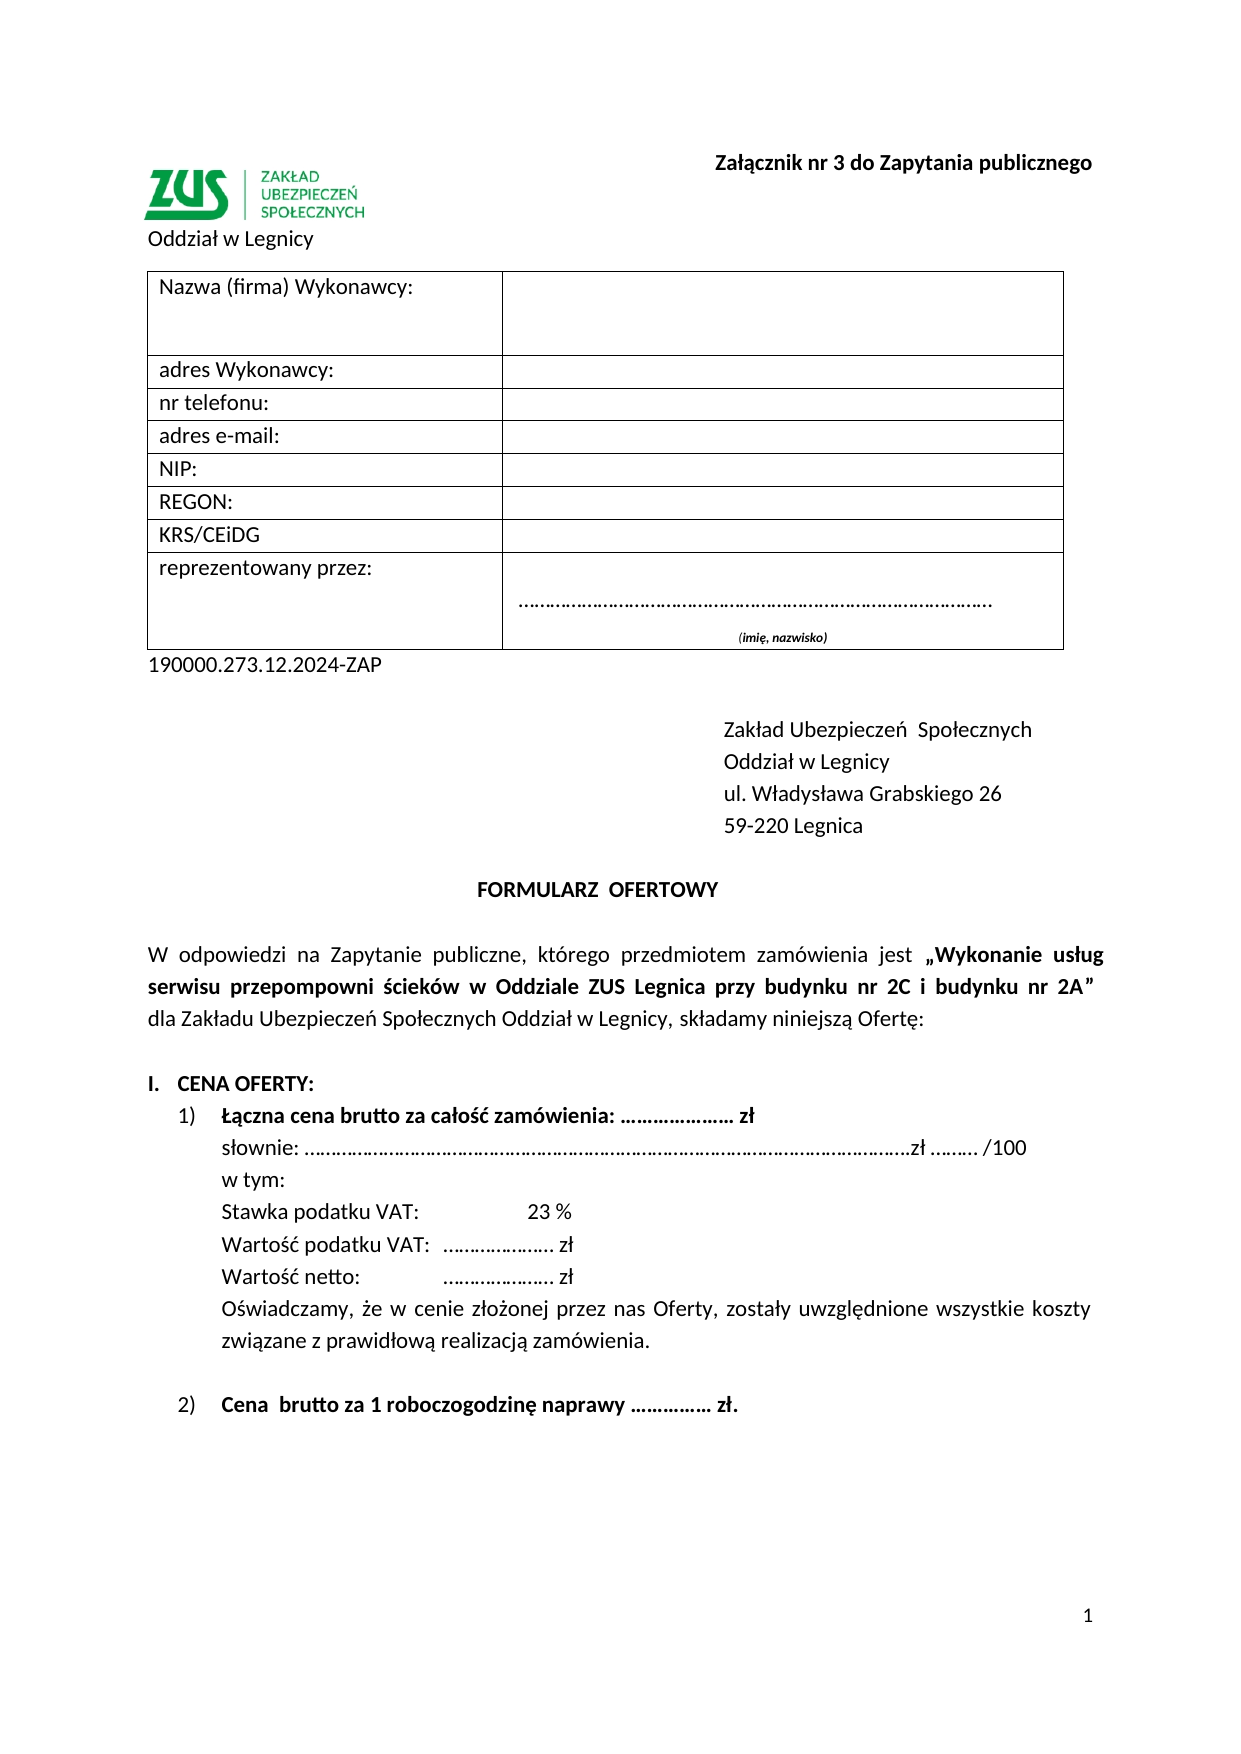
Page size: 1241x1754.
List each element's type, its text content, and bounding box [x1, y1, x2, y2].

text 59-220 Legnica [668, 811, 1093, 839]
text Załącznik nr 3 do Zapytania publicznego [148, 148, 1093, 176]
table_header [503, 272, 1063, 354]
table_cell NIP: [148, 454, 502, 486]
text w tym: [221, 1165, 1093, 1193]
table_cell KRS/CEiDG [148, 520, 502, 552]
table_cell reprezentowany przez: [148, 553, 502, 649]
table_cell REGON: [148, 487, 502, 519]
text Wartość podatku VAT: ………………… zł [221, 1230, 1093, 1258]
text Zakład Ubezpieczeń Społecznych [723, 715, 1093, 743]
list Cena brutto za 1 roboczogodzinę naprawy …………… zł. [177, 1391, 1093, 1419]
table_cell [503, 520, 1063, 552]
table_cell adres Wykonawcy: [148, 356, 502, 387]
text Wartość netto: ………………… zł [221, 1262, 1093, 1290]
table_cell [503, 421, 1063, 453]
text ul. Władysława Grabskiego 26 [192, 779, 1093, 807]
text Oddział w Legnicy [192, 747, 1093, 775]
table_cell [503, 389, 1063, 420]
table_cell [503, 454, 1063, 486]
table_cell nr telefonu: [148, 389, 502, 420]
text Stawka podatku VAT: 23 % [221, 1197, 1093, 1226]
table_cell adres e-mail: [148, 421, 502, 453]
table_header Nazwa (firma) Wykonawcy: [148, 272, 502, 354]
table_cell ……………………………………………………………………………… (imię, nazwisko) [503, 553, 1063, 649]
text FORMULARZ OFERTOWY [103, 876, 1093, 904]
list CENA OFERTY: [148, 1069, 1093, 1097]
text W odpowiedzi na Zapytanie publiczne, którego przedmiotem zamówienia jest „Wykonanie usług serwisu przepompowni ścieków w Oddziale ZUS Legnica przy budynku nr 2C i budynku nr 2A” dla Zakładu Ubezpieczeń Społecznych Oddział w Legnicy, składamy niniejszą Ofertę: [148, 940, 1104, 1032]
list Łączna cena brutto za całość zamówienia: ………………… zł [177, 1101, 1093, 1129]
text 190000.273.12.2024-ZAP [148, 650, 1093, 678]
picture [142, 167, 366, 221]
text Oddział w Legnicy [148, 224, 1093, 252]
text słownie: …………………………………………………………………………………………………….zł ……… /100 [221, 1133, 1093, 1161]
table_cell [503, 487, 1063, 519]
text Oświadczamy, że w cenie złożonej przez nas Oferty, zostały uwzględnione wszystkie koszty związane z prawidłową realizacją zamówienia. [221, 1294, 1093, 1354]
table_cell [503, 356, 1063, 387]
